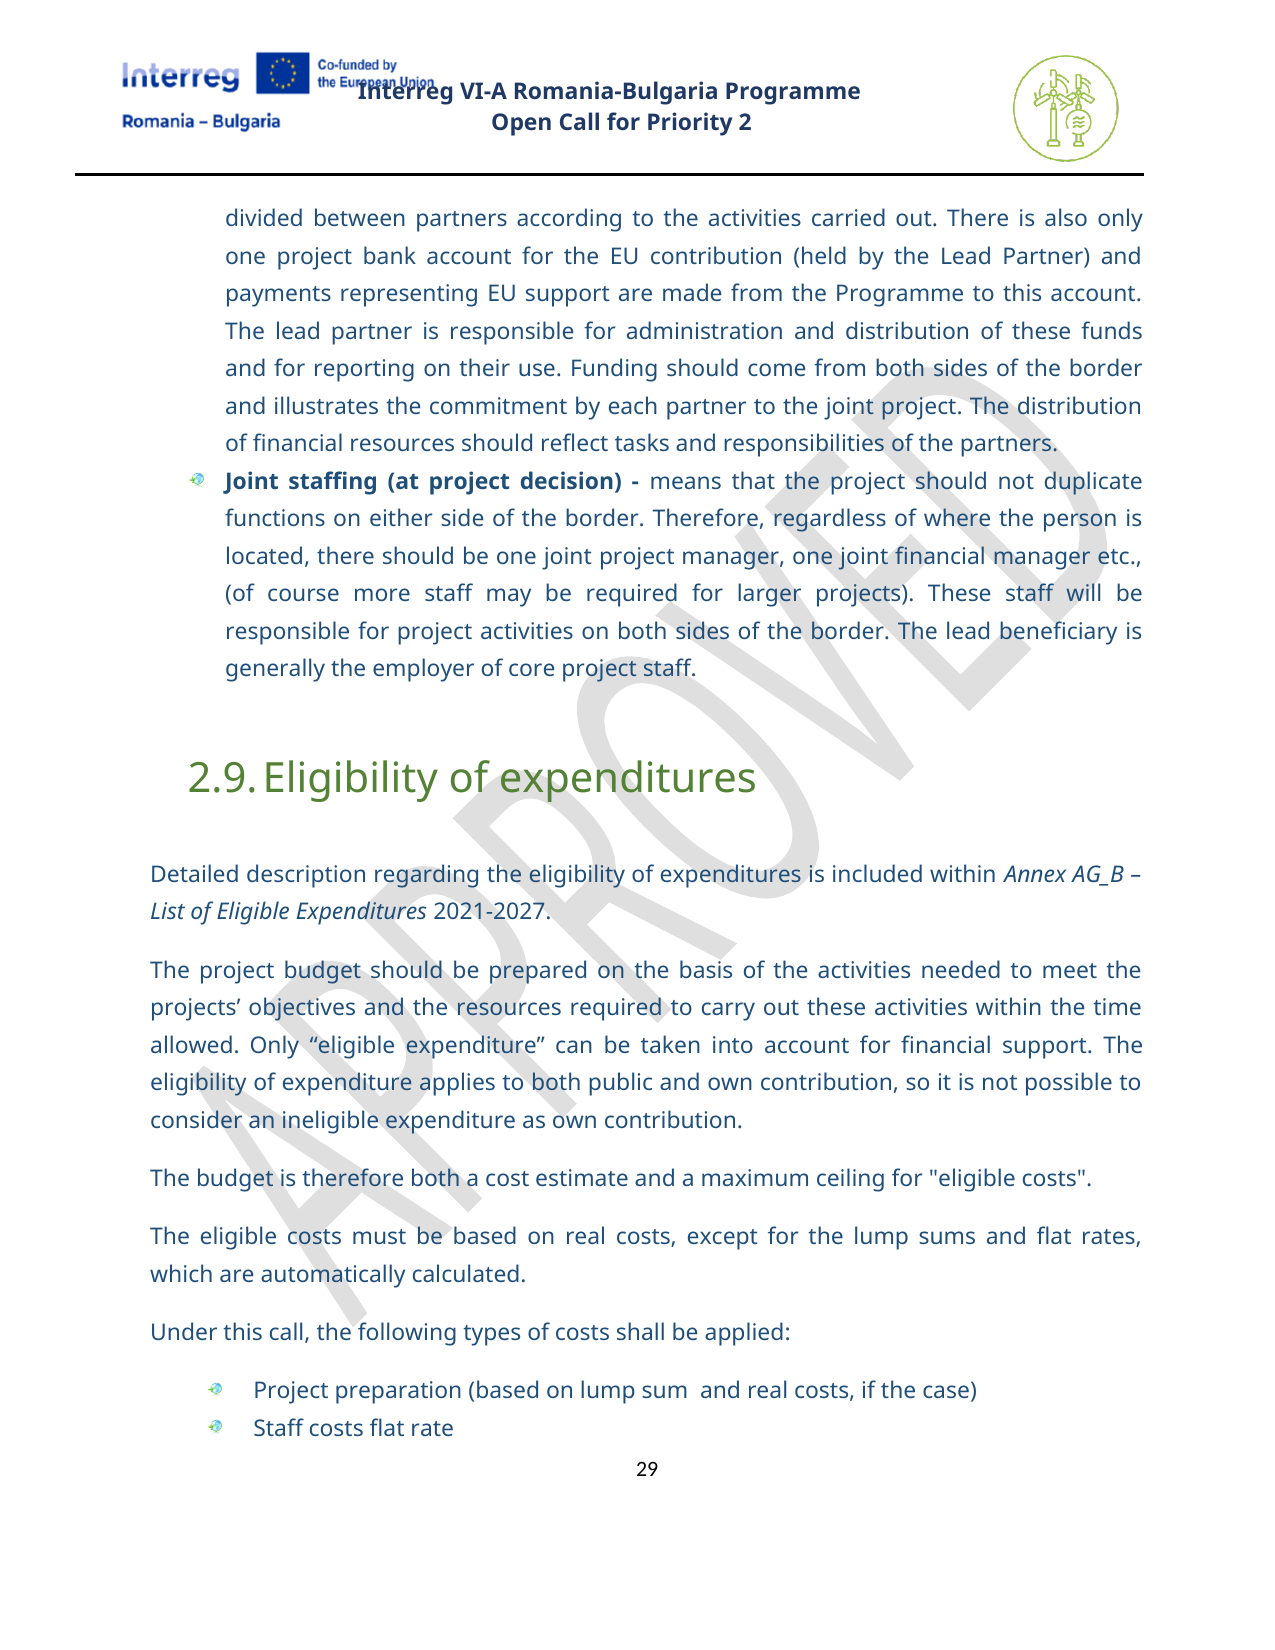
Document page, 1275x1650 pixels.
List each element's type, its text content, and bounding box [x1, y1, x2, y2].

list Staff costs flat rate [206, 1412, 1144, 1443]
text The project budget should be prepared on the basis of the activities needed to meet the projects’ objectives and the resources required to carry out these activities within the time allowed. Only “eligible expenditure” can be taken into account for financial support. The eligibility of expenditure applies to both public and own contribution, so it is not possible to consider an ineligible expenditure as own contribution. [150, 953, 1144, 1135]
picture [207, 1382, 222, 1399]
subtitle Eligibility of expenditures [187, 748, 1144, 805]
list Project preparation (based on lump sum and real costs, if the case) [206, 1374, 1144, 1406]
picture [207, 1419, 222, 1437]
picture [188, 472, 204, 490]
text Under this call, the following types of costs shall be applied: [150, 1316, 1144, 1347]
text The budget is therefore both a cost estimate and a maximum ceiling for "eligible costs". [150, 1162, 1144, 1193]
text The eligible costs must be based on real costs, except for the lump sums and flat rates, which are automatically calculated. [150, 1220, 1144, 1289]
picture [1012, 54, 1119, 162]
picture [121, 49, 435, 139]
text Detailed description regarding the eligibility of expenditures is included within Annex AG_B – List of Eligible Expenditures 2021-2027. [150, 858, 1144, 926]
list Joint staffing (at project decision) - means that the project should not duplicate functions on either side of the border. Therefore, regardless of where the person is located, there should be one joint project manager, one joint financial manager etc., (of course more staff may be required for larger projects). These staff will be responsible for project activities on both sides of the border. The lead beneficiary is generally the employer of core project staff. [187, 465, 1144, 683]
